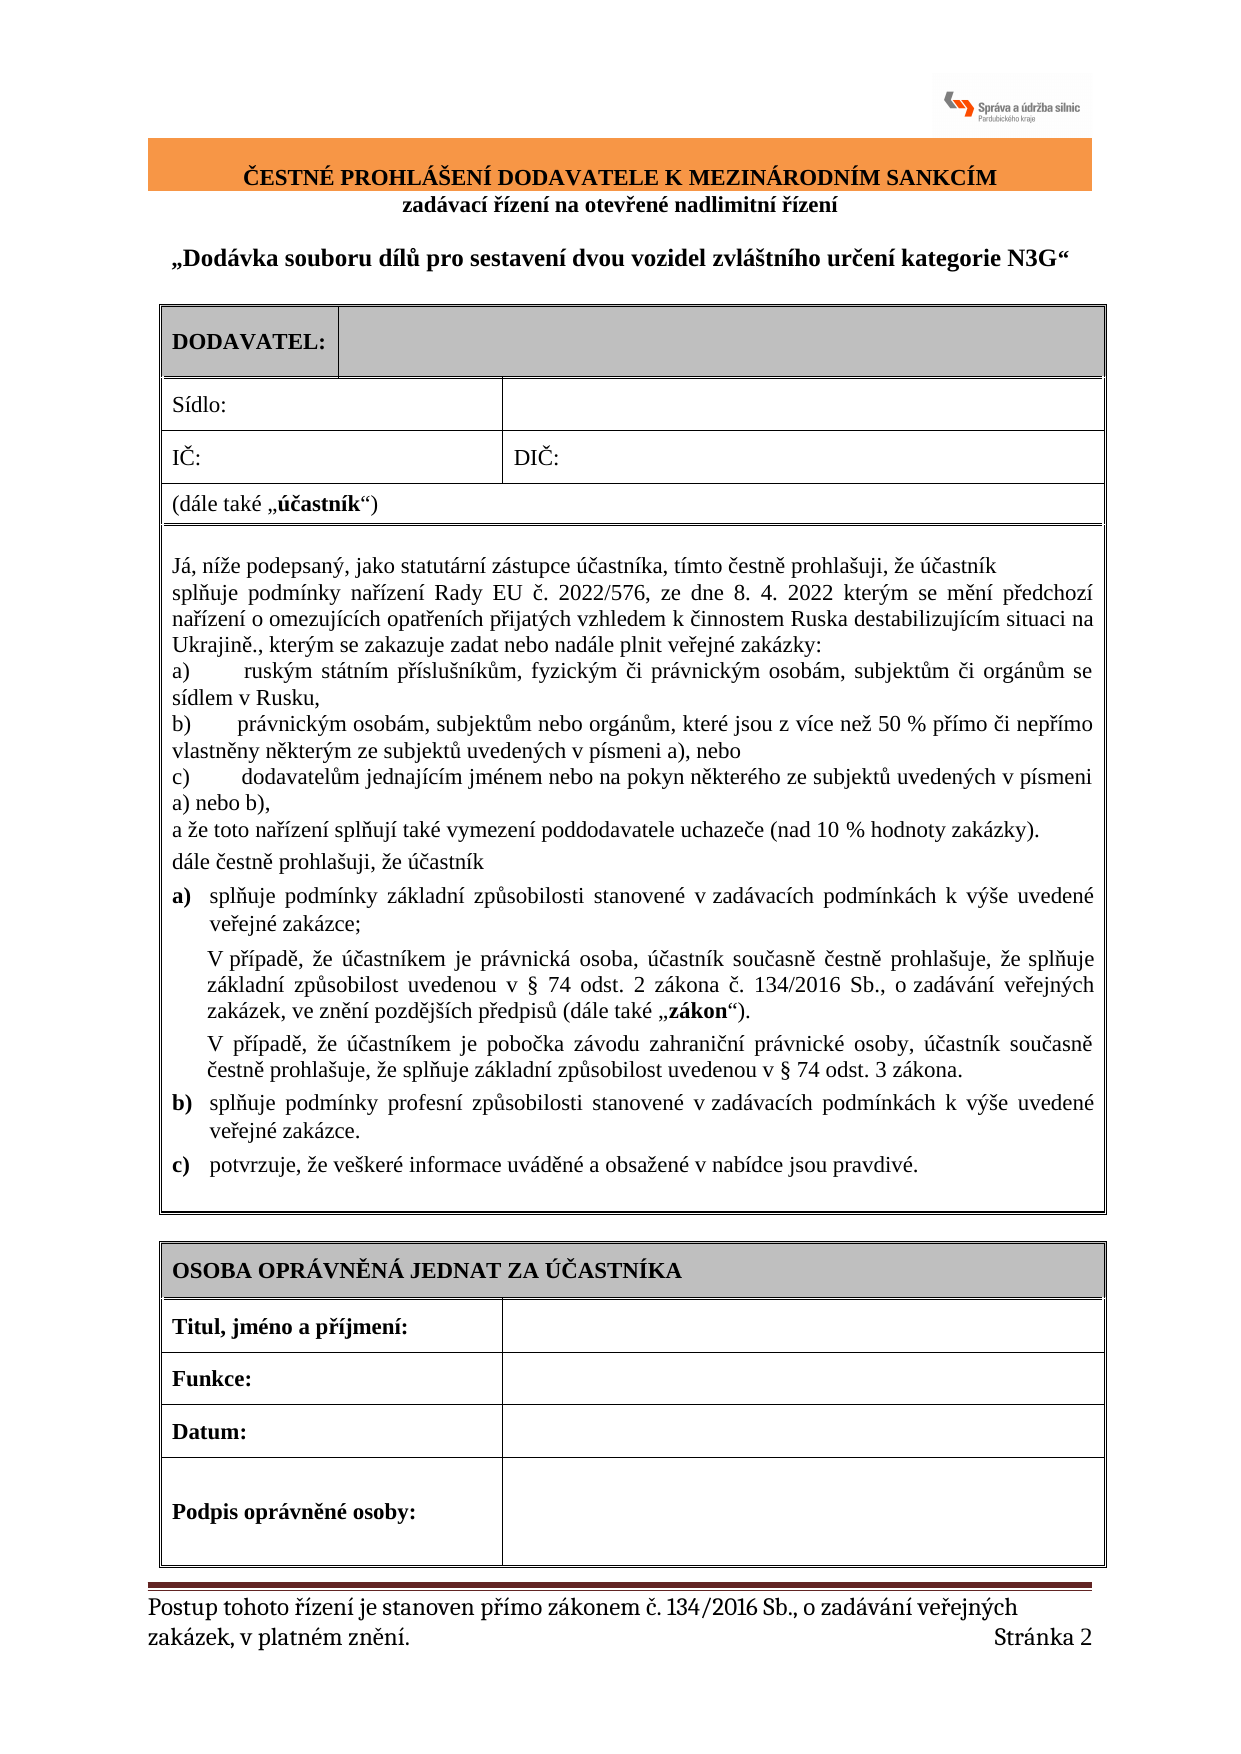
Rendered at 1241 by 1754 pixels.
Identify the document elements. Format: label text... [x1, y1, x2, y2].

picture [931, 73, 1093, 138]
table_header DODAVATEL: [162, 307, 338, 376]
table_cell [503, 376, 1106, 430]
table_cell [503, 1458, 1104, 1565]
table_cell Titul, jméno a příjmení: [161, 1297, 502, 1352]
table_cell [503, 1353, 1104, 1404]
table_cell Sídlo: [161, 376, 502, 430]
text ČESTNÉ PROHLÁŠENÍ DODAVATELE K MEZINÁRODNÍM SANKCÍM [148, 164, 1092, 191]
table_cell [503, 1405, 1104, 1457]
table_cell IČ: [162, 431, 502, 483]
text zadávací řízení na otevřené nadlimitní řízení [148, 191, 1092, 217]
text „Dodávka souboru dílů pro sestavení dvou vozidel zvláštního určení kategorie N3G“ [148, 243, 1092, 272]
table_cell DIČ: [503, 431, 1104, 483]
table_cell Funkce: [162, 1353, 502, 1404]
table_cell Datum: [162, 1405, 502, 1457]
table_cell [503, 1297, 1106, 1352]
table_header [339, 307, 1104, 376]
table_cell Já, níže podepsaný, jako statutární zástupce účastníka, tímto čestně prohlašuji, že účastník splňuje podmínky nařízení Rady EU č. 2022/576, ze dne 8. 4. 2022 kterým se mění předchozí nařízení o omezujících opatřeních přijatých vzhledem k činnostem Ruska destabilizujícím situaci na Ukrajině., kterým se zakazuje zadat nebo nadále plnit veřejné zakázky: a) ruským státním příslušníkům, fyzickým či právnickým osobám, subjektům či orgánům se sídlem v Rusku, b) právnickým osobám, subjektům nebo orgánům, které jsou z více než 50 % přímo či nepřímo vlastněny některým ze subjektů uvedených v písmeni a), nebo c) dodavatelům jednajícím jménem nebo na pokyn některého ze subjektů uvedených v písmeni a) nebo b), a že toto nařízení splňují také vymezení poddodavatele uchazeče (nad 10 % hodnoty zakázky). dále čestně prohlašuji, že účastník splňuje podmínky základní způsobilosti stanovené v zadávacích podmínkách k výše uvedené veřejné zakázce; V případě, že účastníkem je právnická osoba, účastník současně čestně prohlašuje, že splňuje základní způsobilost uvedenou v § 74 odst. 2 zákona č. 134/2016 Sb., o zadávání veřejných zakázek, ve znění pozdějších předpisů (dále také „zákon“). V případě, že účastníkem je pobočka závodu zahraniční právnické osoby, účastník současně čestně prohlašuje, že splňuje základní způsobilost uvedenou v § 74 odst. 3 zákona. splňuje podmínky profesní způsobilosti stanovené v zadávacích podmínkách k výše uvedené veřejné zakázce. potvrzuje, že veškeré informace uváděné a obsažené v nabídce jsou pravdivé. [162, 523, 1104, 1211]
table_cell (dále také „účastník“) [162, 484, 1104, 523]
table_cell Podpis oprávněné osoby: [162, 1458, 502, 1565]
table_header osoba oprávněná jednat za účastníka [162, 1244, 1104, 1297]
